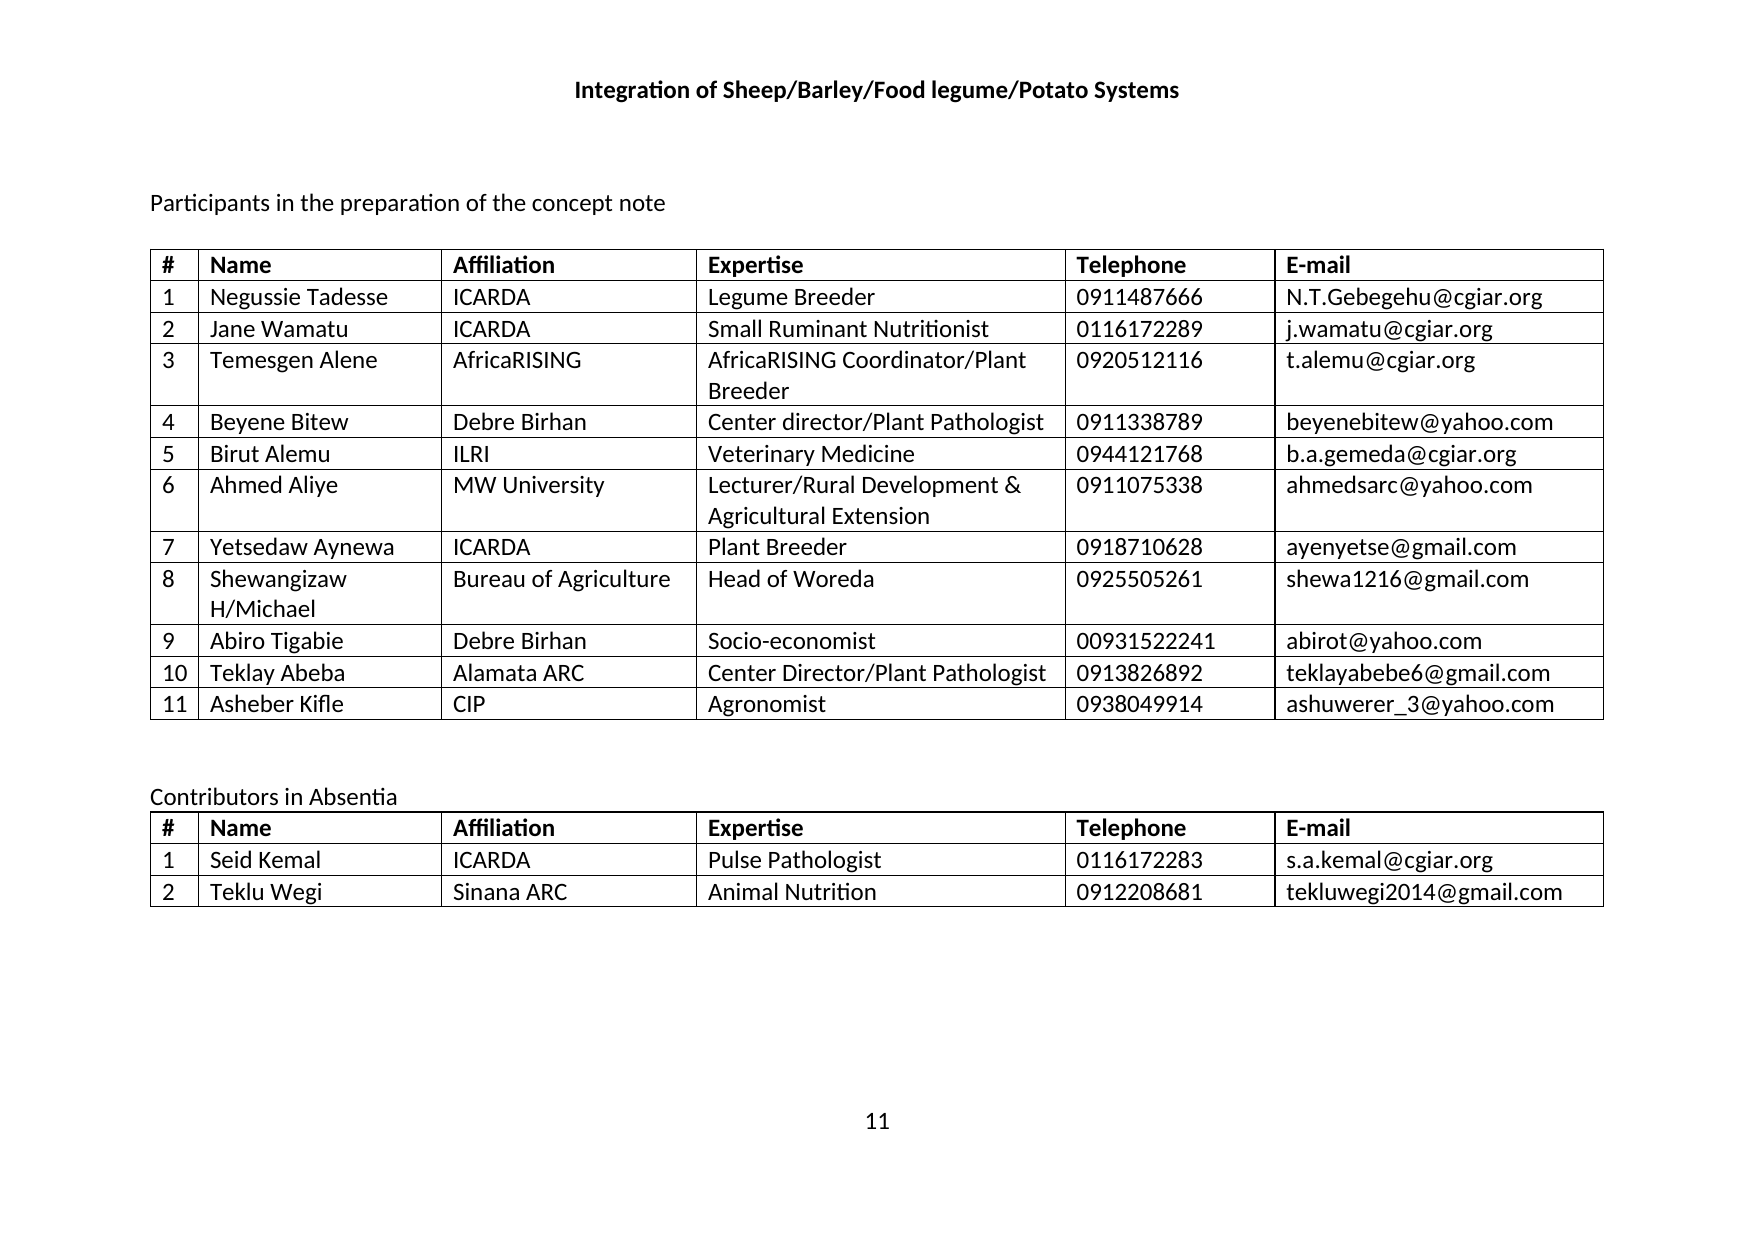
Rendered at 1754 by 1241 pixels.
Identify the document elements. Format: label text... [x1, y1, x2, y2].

table_cell Debre Birhan [442, 625, 696, 656]
table_header E-mail [1276, 813, 1603, 843]
table_cell 0944121768 [1066, 438, 1274, 468]
table_header Name [199, 813, 441, 843]
table_cell Shewangizaw H/Michael [199, 563, 441, 624]
table_cell Teklay Abeba [199, 657, 441, 687]
table_header # [151, 813, 198, 843]
table_cell Animal Nutrition [697, 876, 1065, 906]
table_cell t.alemu@cgiar.org [1276, 344, 1603, 405]
table_header Name [199, 250, 441, 280]
table_cell Small Ruminant Nutritionist [697, 313, 1065, 343]
table_cell 0925505261 [1066, 563, 1274, 624]
table_cell 00931522241 [1066, 625, 1274, 656]
table_cell shewa1216@gmail.com [1276, 563, 1603, 624]
table_header E-mail [1276, 250, 1603, 280]
table_header Telephone [1066, 250, 1274, 280]
table_cell CIP [442, 688, 696, 719]
table_cell 11 [151, 688, 198, 719]
table_cell N.T.Gebegehu@cgiar.org [1276, 281, 1603, 312]
table_cell 4 [151, 406, 198, 437]
table_cell 5 [151, 438, 198, 468]
table_cell 2 [151, 876, 198, 906]
table_cell 2 [151, 313, 198, 343]
table_cell Jane Wamatu [199, 313, 441, 343]
table_cell ayenyetse@gmail.com [1276, 532, 1603, 562]
table_header # [151, 250, 198, 280]
table_cell ICARDA [442, 844, 696, 874]
table_cell Bureau of Agriculture [442, 563, 696, 624]
table_cell ahmedsarc@yahoo.com [1276, 470, 1603, 531]
table_cell 1 [151, 281, 198, 312]
table_cell Legume Breeder [697, 281, 1065, 312]
table_cell Agronomist [697, 688, 1065, 719]
table_cell 7 [151, 532, 198, 562]
table_cell teklayabebe6@gmail.com [1276, 657, 1603, 687]
table_cell Birut Alemu [199, 438, 441, 468]
table_cell 0911075338 [1066, 470, 1274, 531]
table_cell 0920512116 [1066, 344, 1274, 405]
table_cell Yetsedaw Aynewa [199, 532, 441, 562]
table_header Expertise [697, 813, 1065, 843]
table_cell Sinana ARC [442, 876, 696, 906]
table_cell Beyene Bitew [199, 406, 441, 437]
table_cell Asheber Kifle [199, 688, 441, 719]
table_cell 0918710628 [1066, 532, 1274, 562]
table_cell 3 [151, 344, 198, 405]
table_header Affiliation [442, 250, 696, 280]
table_cell tekluwegi2014@gmail.com [1276, 876, 1603, 906]
table_cell 6 [151, 470, 198, 531]
table_cell Socio-economist [697, 625, 1065, 656]
table_cell j.wamatu@cgiar.org [1276, 313, 1603, 343]
table_cell Veterinary Medicine [697, 438, 1065, 468]
table_cell 0911338789 [1066, 406, 1274, 437]
table_cell ICARDA [442, 281, 696, 312]
table_cell abirot@yahoo.com [1276, 625, 1603, 656]
table_cell MW University [442, 470, 696, 531]
table_cell Abiro Tigabie [199, 625, 441, 656]
table_header Affiliation [442, 813, 696, 843]
table_cell Temesgen Alene [199, 344, 441, 405]
table_cell ashuwerer_3@yahoo.com [1276, 688, 1603, 719]
table_cell Alamata ARC [442, 657, 696, 687]
table_cell Lecturer/Rural Development & Agricultural Extension [697, 470, 1065, 531]
table_cell beyenebitew@yahoo.com [1276, 406, 1603, 437]
table_cell 9 [151, 625, 198, 656]
table_cell Seid Kemal [199, 844, 441, 874]
table_cell 10 [151, 657, 198, 687]
table_cell s.a.kemal@cgiar.org [1276, 844, 1603, 874]
list Contributors in Absentia [150, 781, 1604, 811]
table_cell 0116172283 [1066, 844, 1274, 874]
table_cell 8 [151, 563, 198, 624]
table_cell AfricaRISING Coordinator/Plant Breeder [697, 344, 1065, 405]
table_cell b.a.gemeda@cgiar.org [1276, 438, 1603, 468]
table_cell ILRI [442, 438, 696, 468]
table_cell Center director/Plant Pathologist [697, 406, 1065, 437]
table_cell ICARDA [442, 313, 696, 343]
table_cell 1 [151, 844, 198, 874]
table_cell Center Director/Plant Pathologist [697, 657, 1065, 687]
table_cell Head of Woreda [697, 563, 1065, 624]
table_cell 0911487666 [1066, 281, 1274, 312]
table_cell Ahmed Aliye [199, 470, 441, 531]
text Participants in the preparation of the concept note [150, 187, 1604, 218]
table_cell AfricaRISING [442, 344, 696, 405]
table_cell 0938049914 [1066, 688, 1274, 719]
table_cell Pulse Pathologist [697, 844, 1065, 874]
table_header Telephone [1066, 813, 1274, 843]
table_cell Plant Breeder [697, 532, 1065, 562]
table_cell ICARDA [442, 532, 696, 562]
table_cell 0912208681 [1066, 876, 1274, 906]
table_cell 0913826892 [1066, 657, 1274, 687]
table_header Expertise [697, 250, 1065, 280]
table_cell Teklu Wegi [199, 876, 441, 906]
table_cell 0116172289 [1066, 313, 1274, 343]
table_cell Negussie Tadesse [199, 281, 441, 312]
table_cell Debre Birhan [442, 406, 696, 437]
